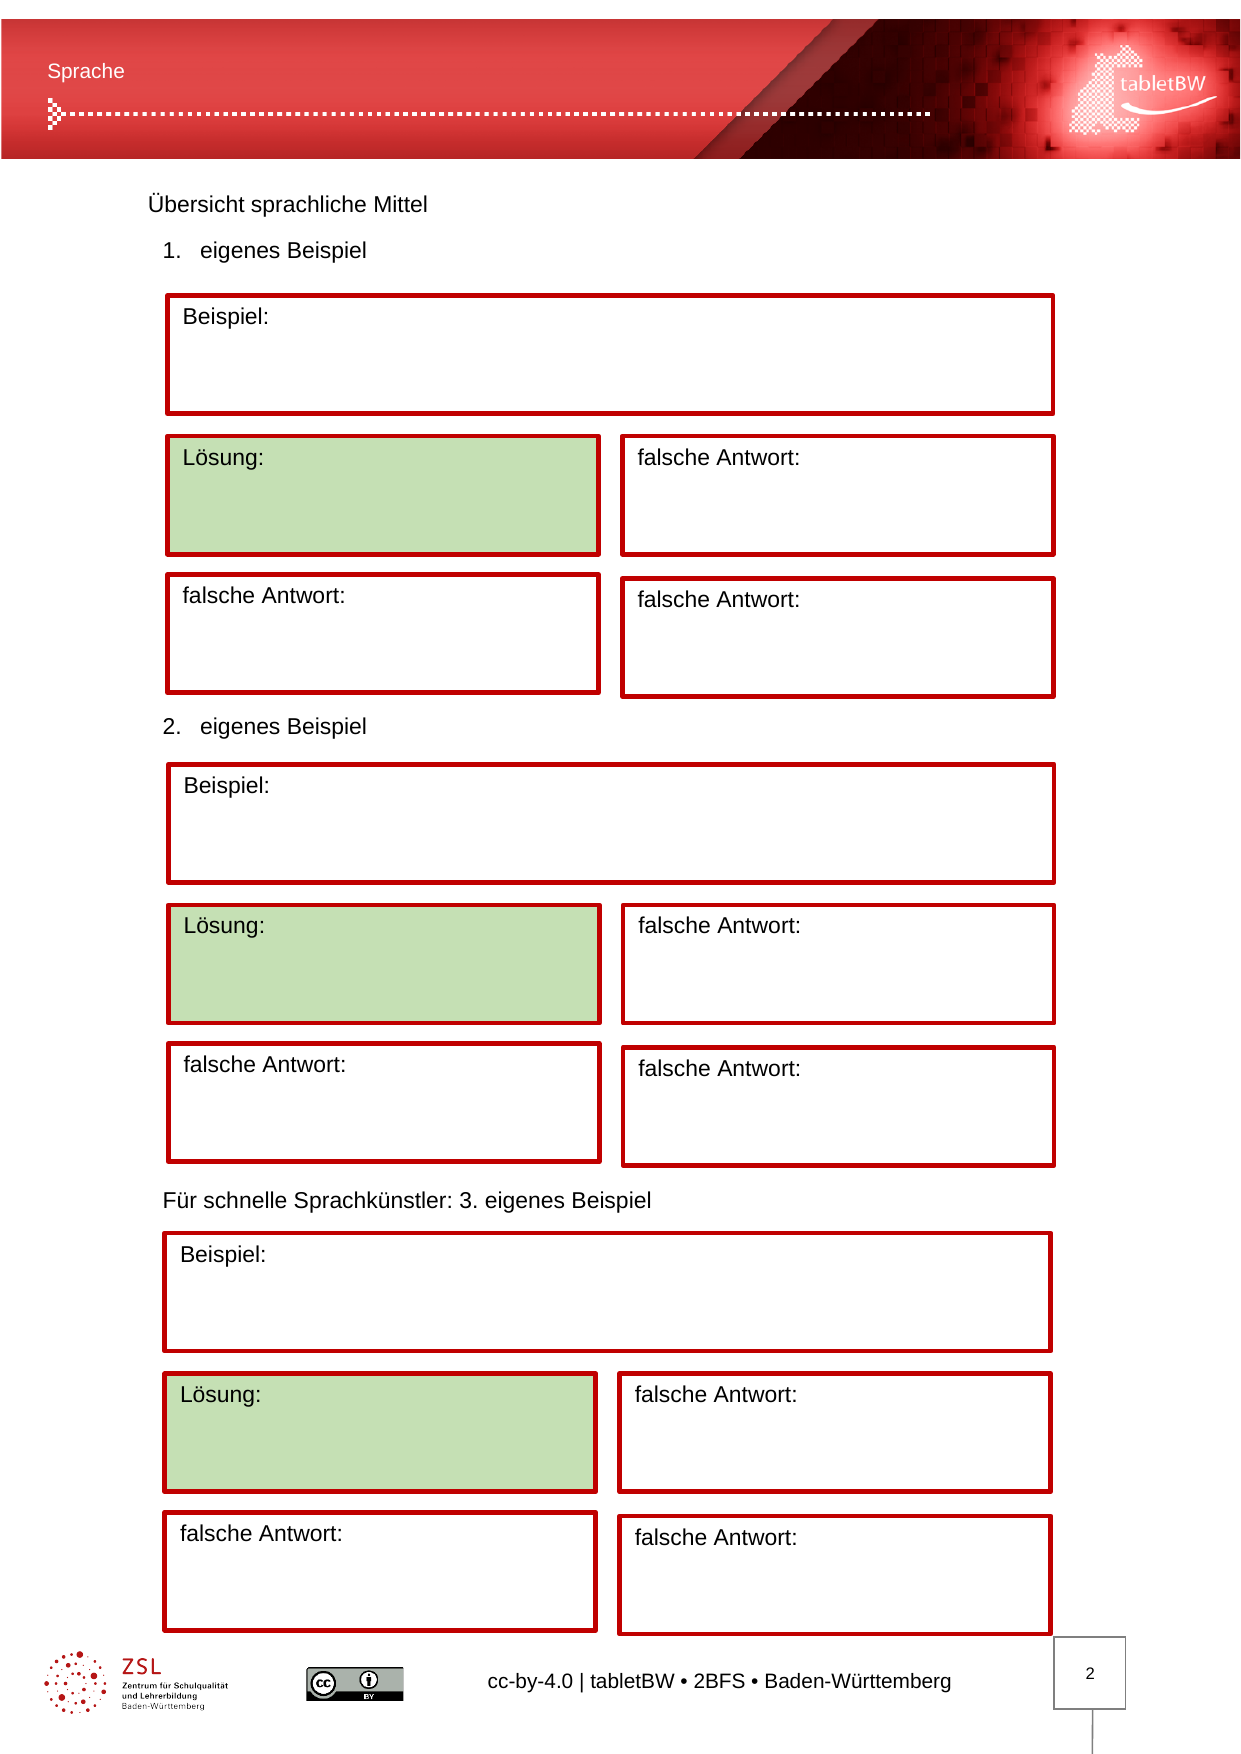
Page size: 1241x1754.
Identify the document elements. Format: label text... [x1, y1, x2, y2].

list Für schnelle Sprachkünstler: 3. eigenes Beispiel [162, 1187, 1093, 1214]
list eigenes Beispiel [162, 237, 1093, 263]
text Übersicht sprachliche Mittel [148, 191, 1093, 218]
picture [28, 1635, 244, 1714]
list eigenes Beispiel [162, 713, 1093, 739]
picture [1, 19, 1241, 159]
picture [306, 1667, 404, 1701]
